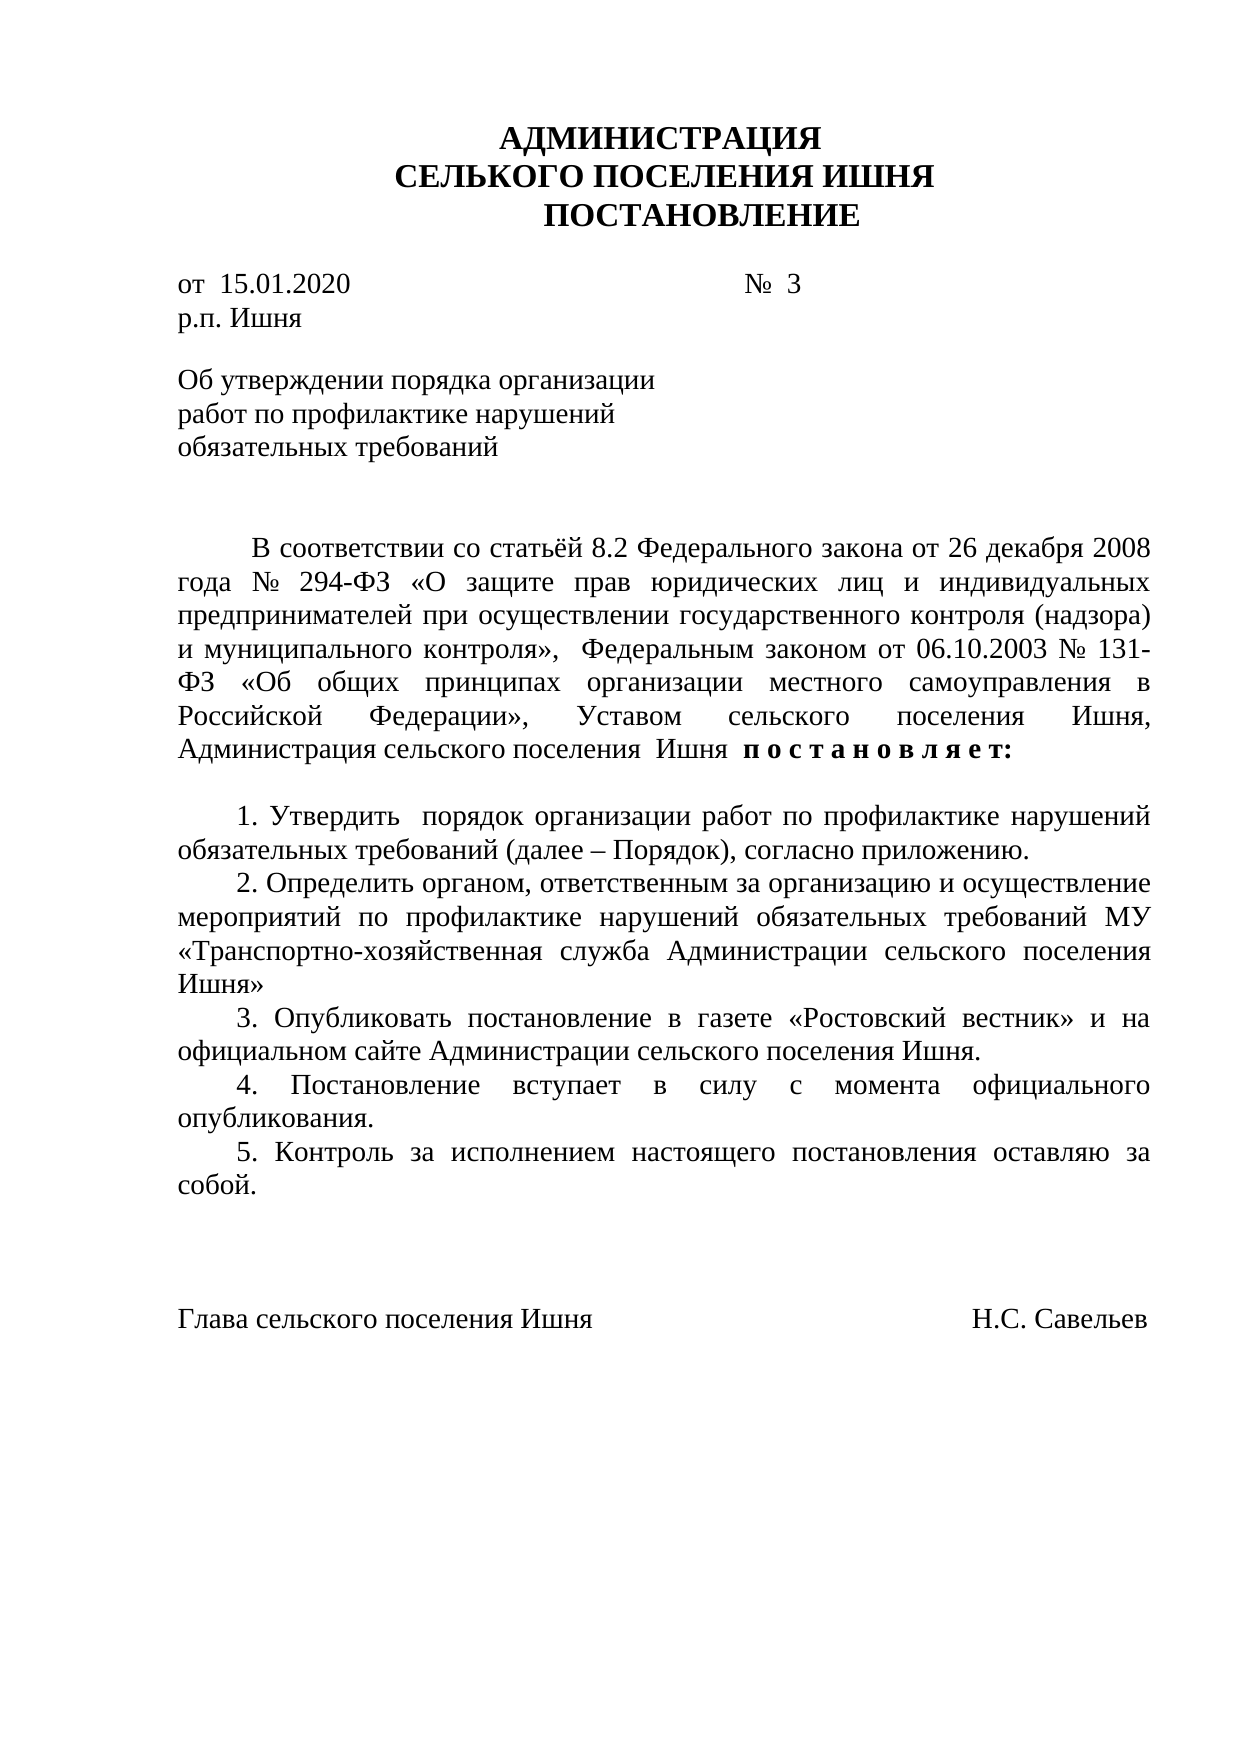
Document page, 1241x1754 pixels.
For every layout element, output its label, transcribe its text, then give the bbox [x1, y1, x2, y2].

text 2. Определить органом, ответственным за организацию и осуществление мероприятий по профилактике нарушений обязательных требований МУ «Транспортно-хозяйственная служба Администрации сельского поселения Ишня» [177, 866, 1152, 1000]
text обязательных требований [177, 429, 1152, 463]
text р.п. Ишня [177, 300, 1152, 334]
text 5. Контроль за исполнением настоящего постановления оставляю за собой. [177, 1134, 1152, 1201]
text 4. Постановление вступает в силу с момента официального опубликования. [177, 1067, 1152, 1134]
text В соответствии со статьёй 8.2 Федерального закона от 26 декабря 2008 года № 294-ФЗ «О защите прав юридических лиц и индивидуальных предпринимателей при осуществлении государственного контроля (надзора) и муниципального контроля», Федеральным законом от 06.10.2003 № 131-ФЗ «Об общих принципах организации местного самоуправления в Российской Федерации», Уставом сельского поселения Ишня, Администрация сельского поселения Ишня п о с т а н о в л я е т: [177, 530, 1152, 765]
text АДМИНИСТРАЦИЯ СЕЛЬКОГО ПОСЕЛЕНИЯ ИШНЯ [177, 118, 1152, 195]
text ПОСТАНОВЛЕНИЕ [177, 195, 1152, 233]
text от 15.01.2020 № 3 [177, 267, 1152, 300]
text Об утверждении порядка организации [177, 362, 1152, 396]
text 3. Опубликовать постановление в газете «Ростовский вестник» и на официальном сайте Администрации сельского поселения Ишня. [177, 1000, 1152, 1067]
text Глава сельского поселения Ишня Н.С. Савельев [177, 1302, 1152, 1335]
text 1. Утвердить порядок организации работ по профилактике нарушений обязательных требований (далее – Порядок), согласно приложению. [177, 798, 1152, 866]
text работ по профилактике нарушений [177, 396, 1152, 429]
